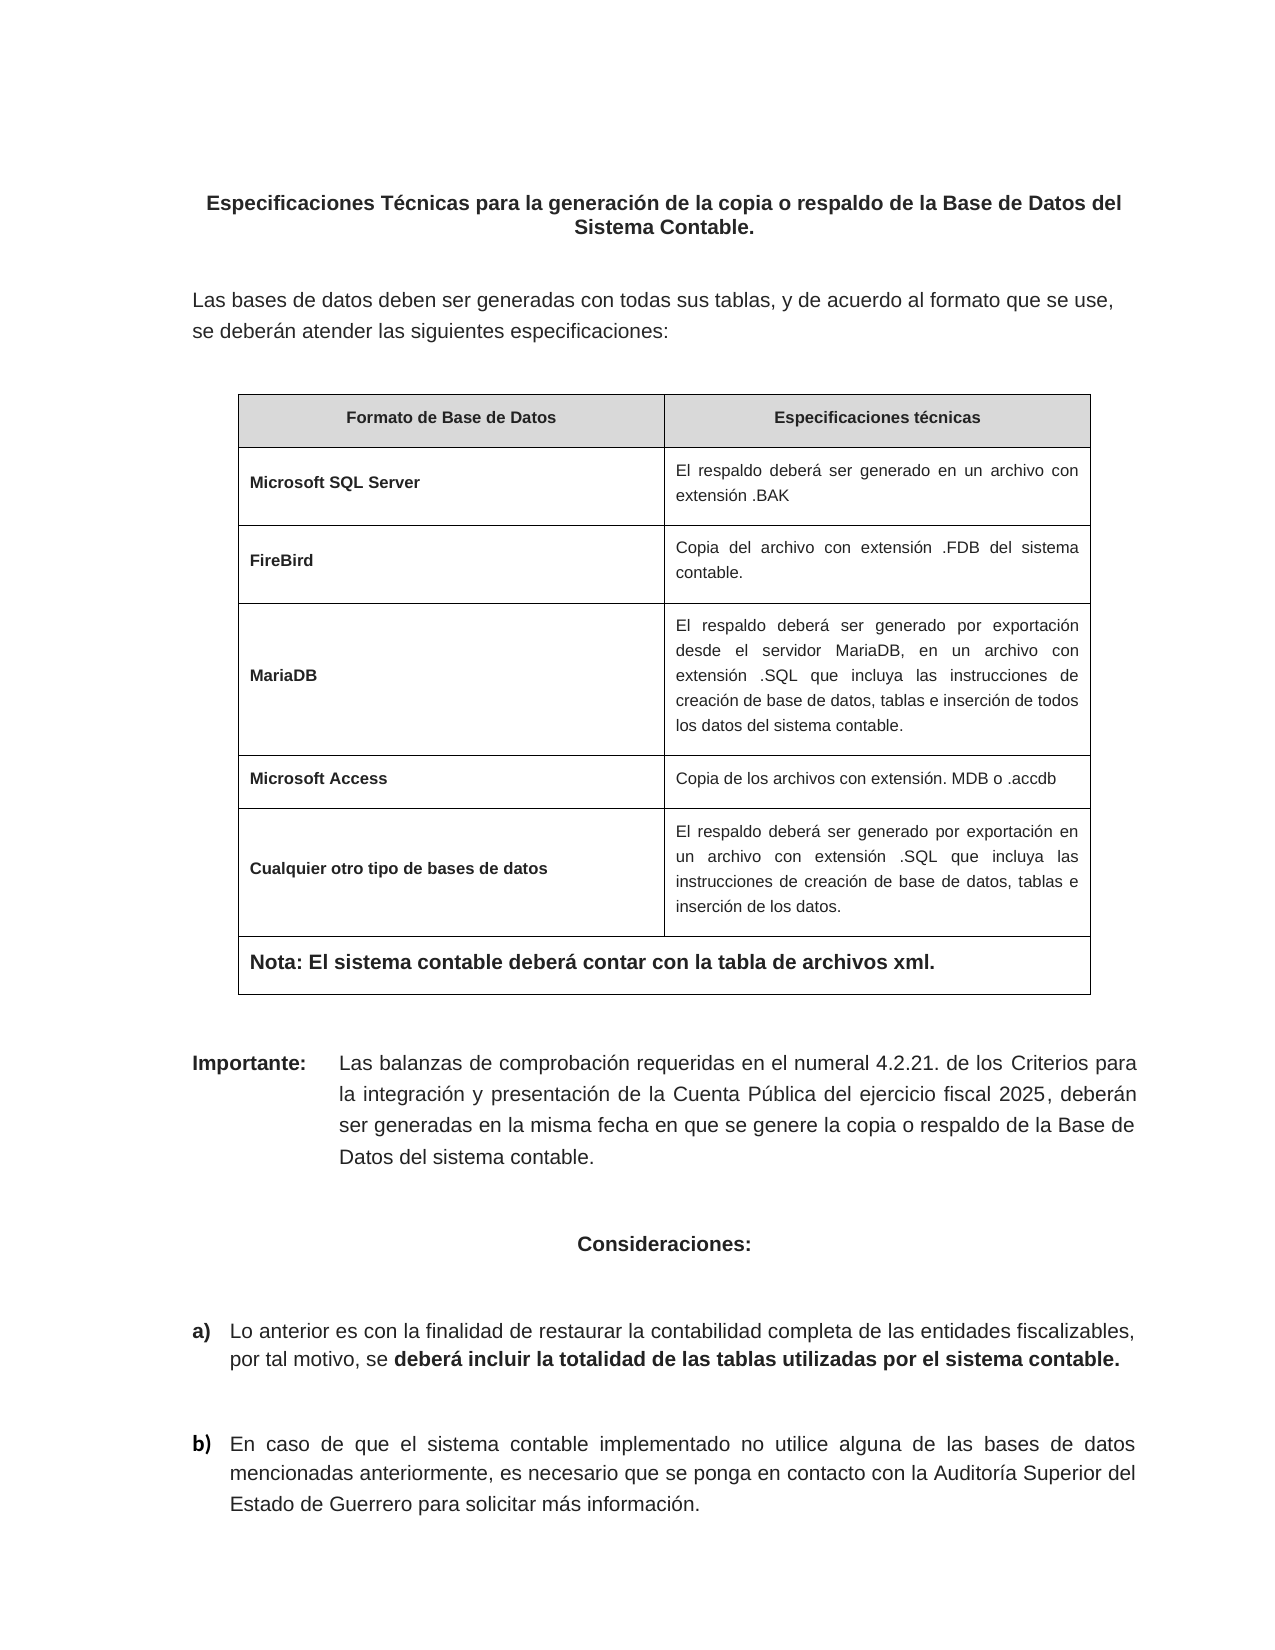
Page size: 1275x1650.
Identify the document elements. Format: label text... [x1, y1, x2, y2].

table_cell MariaDB [239, 604, 664, 755]
table_cell El respaldo deberá ser generado por exportación desde el servidor MariaDB, en un archivo con extensión .SQL que incluya las instrucciones de creación de base de datos, tablas e inserción de todos los datos del sistema contable. [665, 604, 1090, 755]
table_cell Copia del archivo con extensión .FDB del sistema contable. [665, 526, 1090, 603]
text Las bases de datos deben ser generadas con todas sus tablas, y de acuerdo al formato que se use, se deberán atender las siguientes especificaciones: [192, 288, 1137, 343]
table_cell Nota: El sistema contable deberá contar con la tabla de archivos xml. [239, 937, 1090, 994]
table_header Especificaciones técnicas [665, 395, 1090, 447]
table_header Formato de Base de Datos [239, 395, 664, 447]
table_cell FireBird [239, 526, 664, 603]
table_cell Microsoft Access [239, 756, 664, 808]
list En caso de que el sistema contable implementado no utilice alguna de las bases de datos mencionadas anteriormente, es necesario que se ponga en contacto con la Auditoría Superior del Estado de Guerrero para solicitar más información. [192, 1429, 1137, 1517]
table_cell El respaldo deberá ser generado en un archivo con extensión .BAK [665, 448, 1090, 525]
table_cell El respaldo deberá ser generado por exportación en un archivo con extensión .SQL que incluya las instrucciones de creación de base de datos, tablas e inserción de los datos. [665, 809, 1090, 936]
text Importante: Las balanzas de comprobación requeridas en el numeral 4.2.21. de los Criterios para la integración y presentación de la Cuenta Pública del ejercicio fiscal 2025, deberán ser generadas en la misma fecha en que se genere la copia o respaldo de la Base de Datos del sistema contable. [192, 1051, 1137, 1168]
text Especificaciones Técnicas para la generación de la copia o respaldo de la Base de Datos del Sistema Contable. [192, 191, 1137, 239]
list Lo anterior es con la finalidad de restaurar la contabilidad completa de las entidades fiscalizables, por tal motivo, se deberá incluir la totalidad de las tablas utilizadas por el sistema contable. [192, 1319, 1137, 1371]
text Consideraciones: [192, 1232, 1137, 1256]
table_cell Copia de los archivos con extensión. MDB o .accdb [665, 756, 1090, 808]
table_cell Cualquier otro tipo de bases de datos [239, 809, 664, 936]
table_cell Microsoft SQL Server [239, 448, 664, 525]
